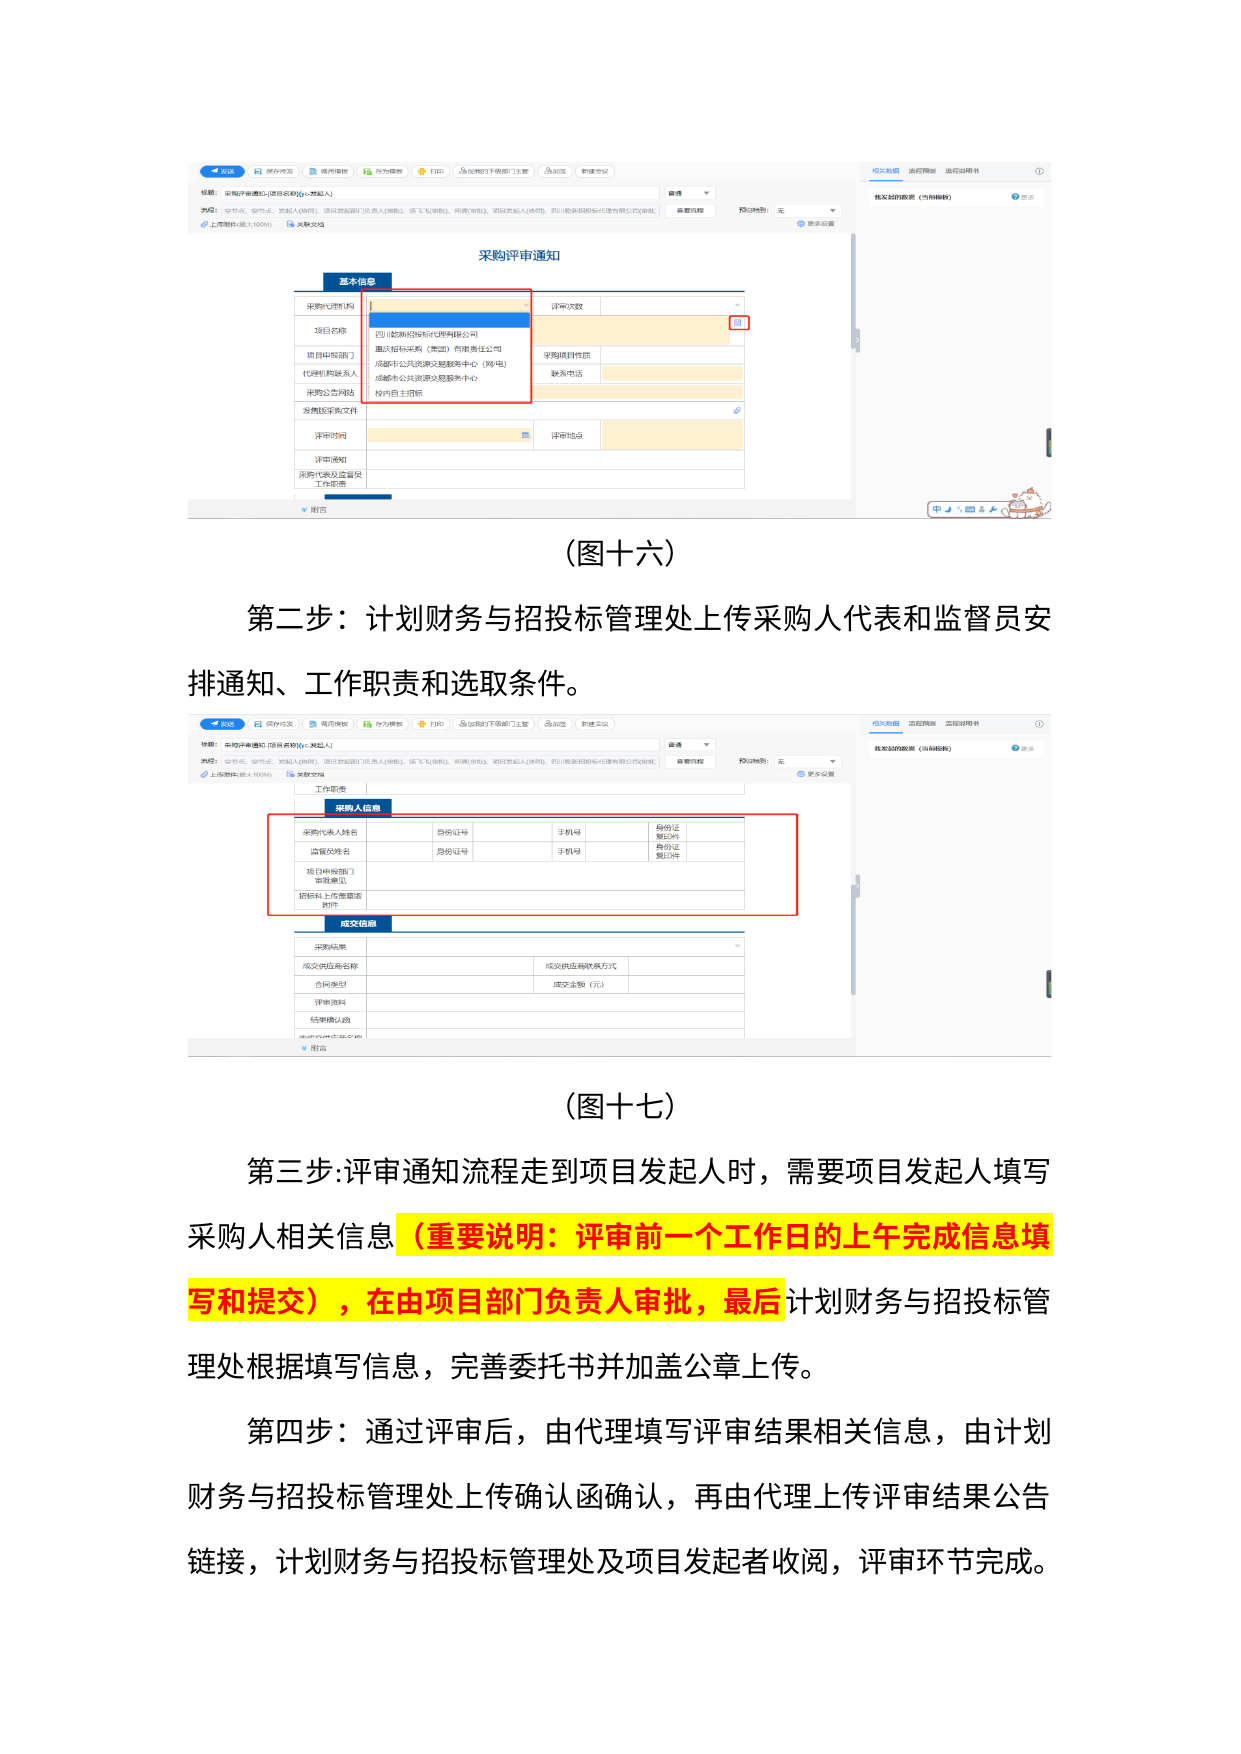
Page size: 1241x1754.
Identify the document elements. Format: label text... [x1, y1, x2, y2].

picture [187, 714, 1052, 1057]
text （图十七） [187, 1072, 1053, 1137]
picture [187, 162, 1052, 519]
text （图十六） [187, 519, 1053, 584]
text 第三步:评审通知流程走到项目发起人时，需要项目发起人填写采购人相关信息（重要说明：评审前一个工作日的上午完成信息填写和提交），在由项目部门负责人审批，最后计划财务与招投标管理处根据填写信息，完善委托书并加盖公章上传。 [187, 1137, 1053, 1397]
text 第四步：通过评审后，由代理填写评审结果相关信息，由计划财务与招投标管理处上传确认函确认，再由代理上传评审结果公告链接，计划财务与招投标管理处及项目发起者收阅，评审环节完成。 [187, 1397, 1053, 1592]
text 第二步：计划财务与招投标管理处上传采购人代表和监督员安排通知、工作职责和选取条件。 [187, 584, 1053, 714]
